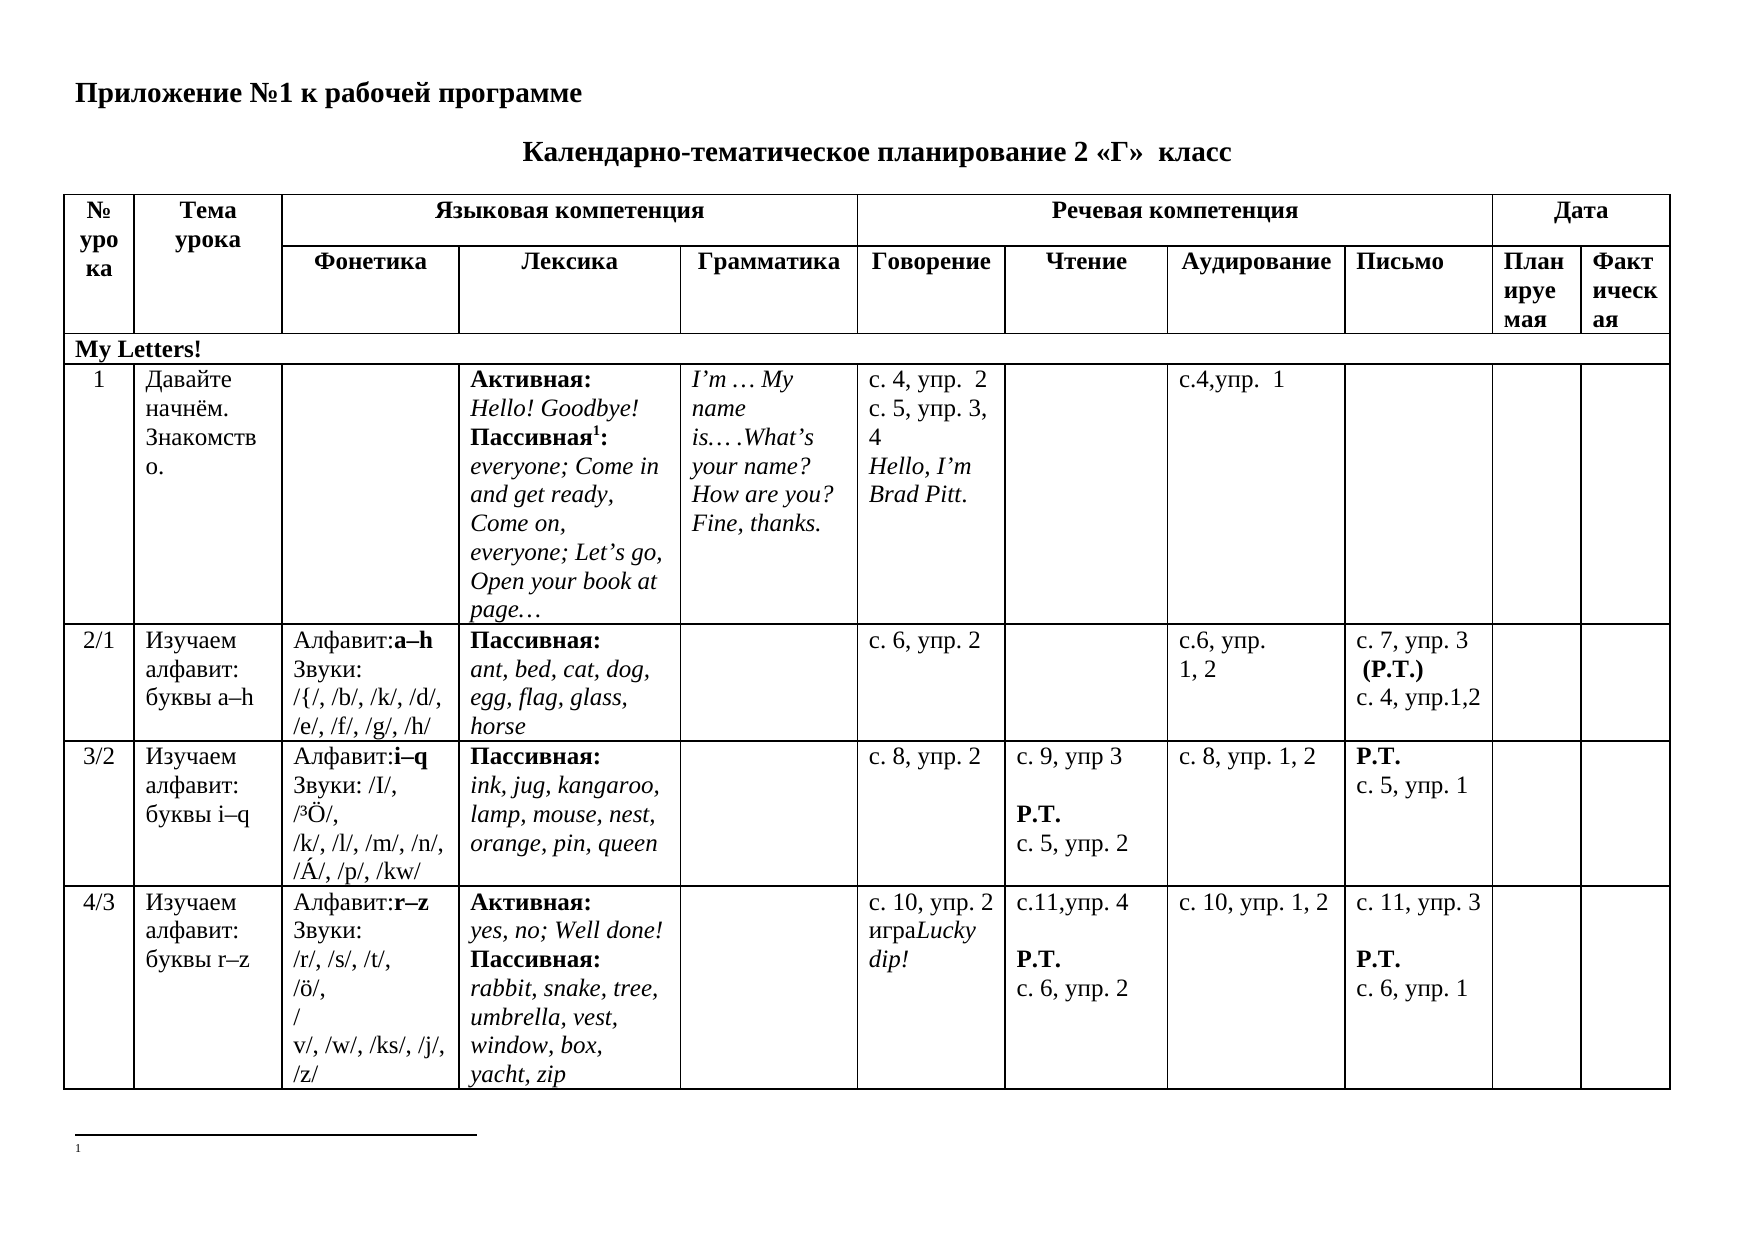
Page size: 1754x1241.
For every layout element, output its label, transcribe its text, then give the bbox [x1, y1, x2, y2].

table_cell с. 8, упр. 2 [858, 742, 1004, 885]
table_cell с. 10, упр. 1, 2 [1168, 887, 1344, 1088]
table_cell [1582, 365, 1669, 623]
table_cell [1346, 365, 1492, 623]
table_cell с. 8, упр. 1, 2 [1168, 742, 1344, 885]
table_cell Р.Т. с. 5, упр. 1 [1346, 742, 1492, 885]
table_cell Активная: yes, no; Well done! Пассивная: rabbit, snake, tree, umbrella, vest, window, box, yacht, zip [460, 887, 680, 1088]
table_cell Изучаем алфавит: буквы r–z [135, 887, 281, 1088]
table_header Языковая компетенция [283, 195, 857, 245]
table_cell [681, 625, 857, 740]
table_cell Алфавит:r–z Звуки: /r/, /s/, /t/, /ö/, /v/, /w/, /ks/, /j/, /z/ [283, 887, 458, 1088]
table_cell с. 11, упр. 3 Р.Т. с. 6, упр. 1 [1346, 887, 1492, 1088]
text Приложение №1 к рабочей программе [75, 75, 1679, 108]
text Календарно-тематическое планирование 2 «Г» класс [75, 134, 1679, 168]
table_cell Изучаем алфавит: буквы i–q [135, 742, 281, 885]
table_cell Аудирование [1168, 247, 1344, 333]
table_cell I’m … My name is… .What’s your name? How are you? Fine, thanks. [681, 365, 857, 623]
table_cell Активная: Hello! Goodbye! Пассивная: everyone; Come in and get ready, Come on, everyone; Let’s go, Open your book at page… [460, 365, 680, 623]
table_cell [1006, 625, 1167, 740]
table_cell Фонетика [283, 247, 458, 333]
table_cell Фактическая [1582, 247, 1669, 333]
table_cell с.4,упр. 1 [1168, 365, 1344, 623]
table_cell с.11,упр. 4 Р.Т. с. 6, упр. 2 [1006, 887, 1167, 1088]
table_cell Говорение [858, 247, 1004, 333]
table_cell [283, 365, 458, 623]
table_cell с. 6, упр. 2 [858, 625, 1004, 740]
table_cell 1 [65, 365, 133, 623]
table_header № урока [65, 195, 133, 333]
table_cell с. 10, упр. 2 играLucky dip! [858, 887, 1004, 1088]
table_cell с. 4, упр. 2 с. 5, упр. 3, 4 Hello, I’m Brad Pitt. [858, 365, 1004, 623]
table_cell Алфавит:i–q Звуки: /I/, /³Ö/, /k/, /l/, /m/, /n/, /Á/, /p/, /kw/ [283, 742, 458, 885]
table_header Речевая компетенция [858, 195, 1492, 245]
table_cell с. 7, упр. 3 (Р.Т.) с. 4, упр.1,2 [1346, 625, 1492, 740]
table_cell Давайте начнём. Знакомство. [135, 365, 281, 623]
table_cell Алфавит:a–h Звуки: /{/, /b/, /k/, /d/, /e/, /f/, /g/, /h/ [283, 625, 458, 740]
table_cell [1493, 365, 1580, 623]
table_cell Чтение [1006, 247, 1167, 333]
table_cell 3/2 [65, 742, 133, 885]
table_cell с. 9, упр 3 Р.Т. с. 5, упр. 2 [1006, 742, 1167, 885]
table_cell Грамматика [681, 247, 857, 333]
table_header Дата [1493, 195, 1669, 245]
table_cell Планируемая [1493, 247, 1580, 333]
table_cell My Letters! [65, 334, 1669, 363]
table_cell с.6, упр. 1, 2 [1168, 625, 1344, 740]
table_cell [1493, 742, 1580, 885]
table_cell Пассивная: ant, bed, cat, dog, egg, flag, glass, horse [460, 625, 680, 740]
table_header Тема урока [135, 195, 281, 333]
table_cell Пассивная: ink, jug, kangaroo, lamp, mouse, nest, orange, pin, queen [460, 742, 680, 885]
table_cell Лексика [460, 247, 680, 333]
table_cell [681, 887, 857, 1088]
table_cell [1582, 742, 1669, 885]
table_cell 4/3 [65, 887, 133, 1088]
table_cell [1493, 625, 1580, 740]
table_cell [1493, 887, 1580, 1088]
table_cell [1006, 365, 1167, 623]
table_cell [681, 742, 857, 885]
table_cell [1582, 887, 1669, 1088]
table_cell Изучаем алфавит: буквы a–h [135, 625, 281, 740]
table_cell Письмо [1346, 247, 1492, 333]
table_cell 2/1 [65, 625, 133, 740]
table_cell [1582, 625, 1669, 740]
